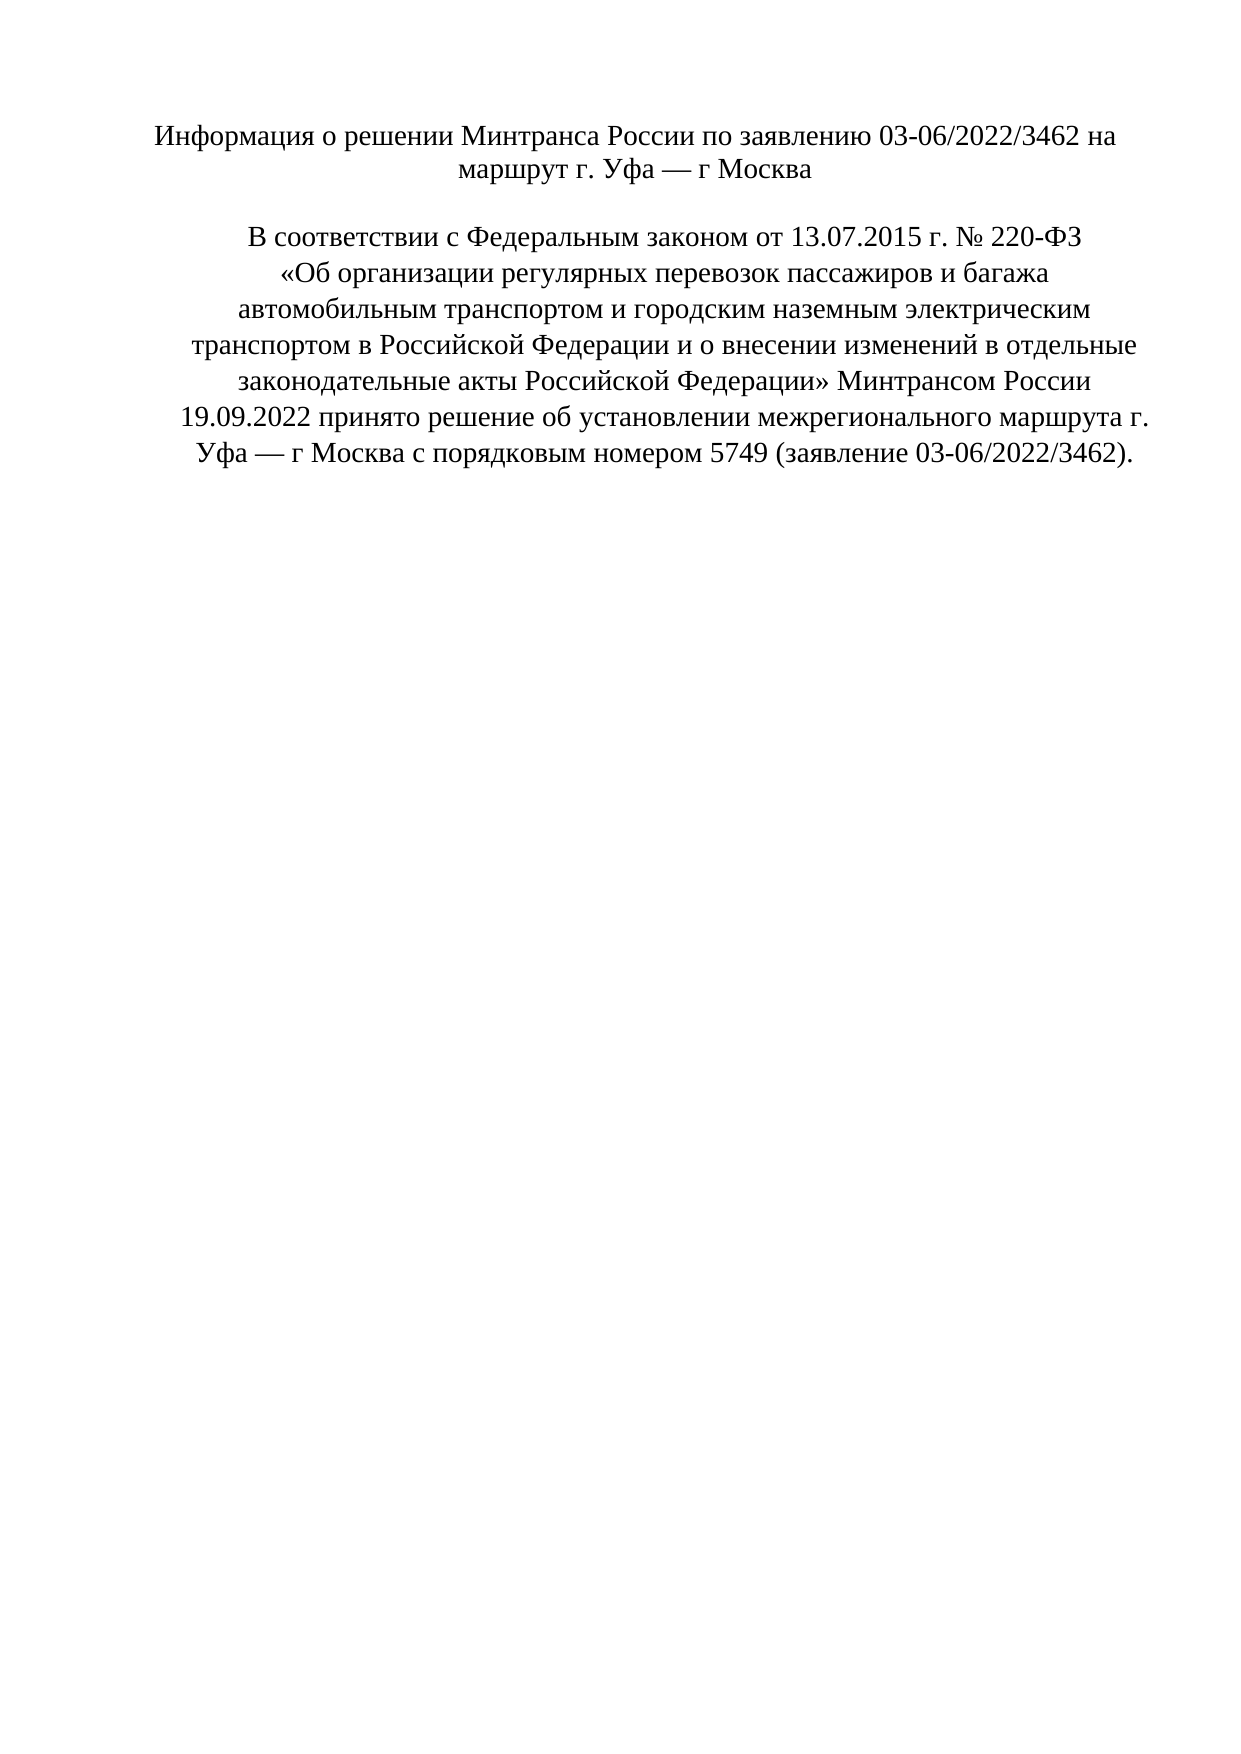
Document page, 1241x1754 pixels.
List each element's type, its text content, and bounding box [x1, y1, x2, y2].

text В соответствии с Федеральным законом от 13.07.2015 г. № 220-ФЗ «Об организации регулярных перевозок пассажиров и багажа автомобильным транспортом и городским наземным электрическим транспортом в Российской Федерации и о внесении изменений в отдельные законодательные акты Российской Федерации» Минтрансом России 19.09.2022 принято решение об установлении межрегионального маршрута г. Уфа — г Москва с порядковым номером 5749 (заявление 03-06/2022/3462). [177, 219, 1152, 469]
text Информация о решении Минтранса России по заявлению 03-06/2022/3462 на маршрут г. Уфа — г Москва [118, 118, 1152, 185]
